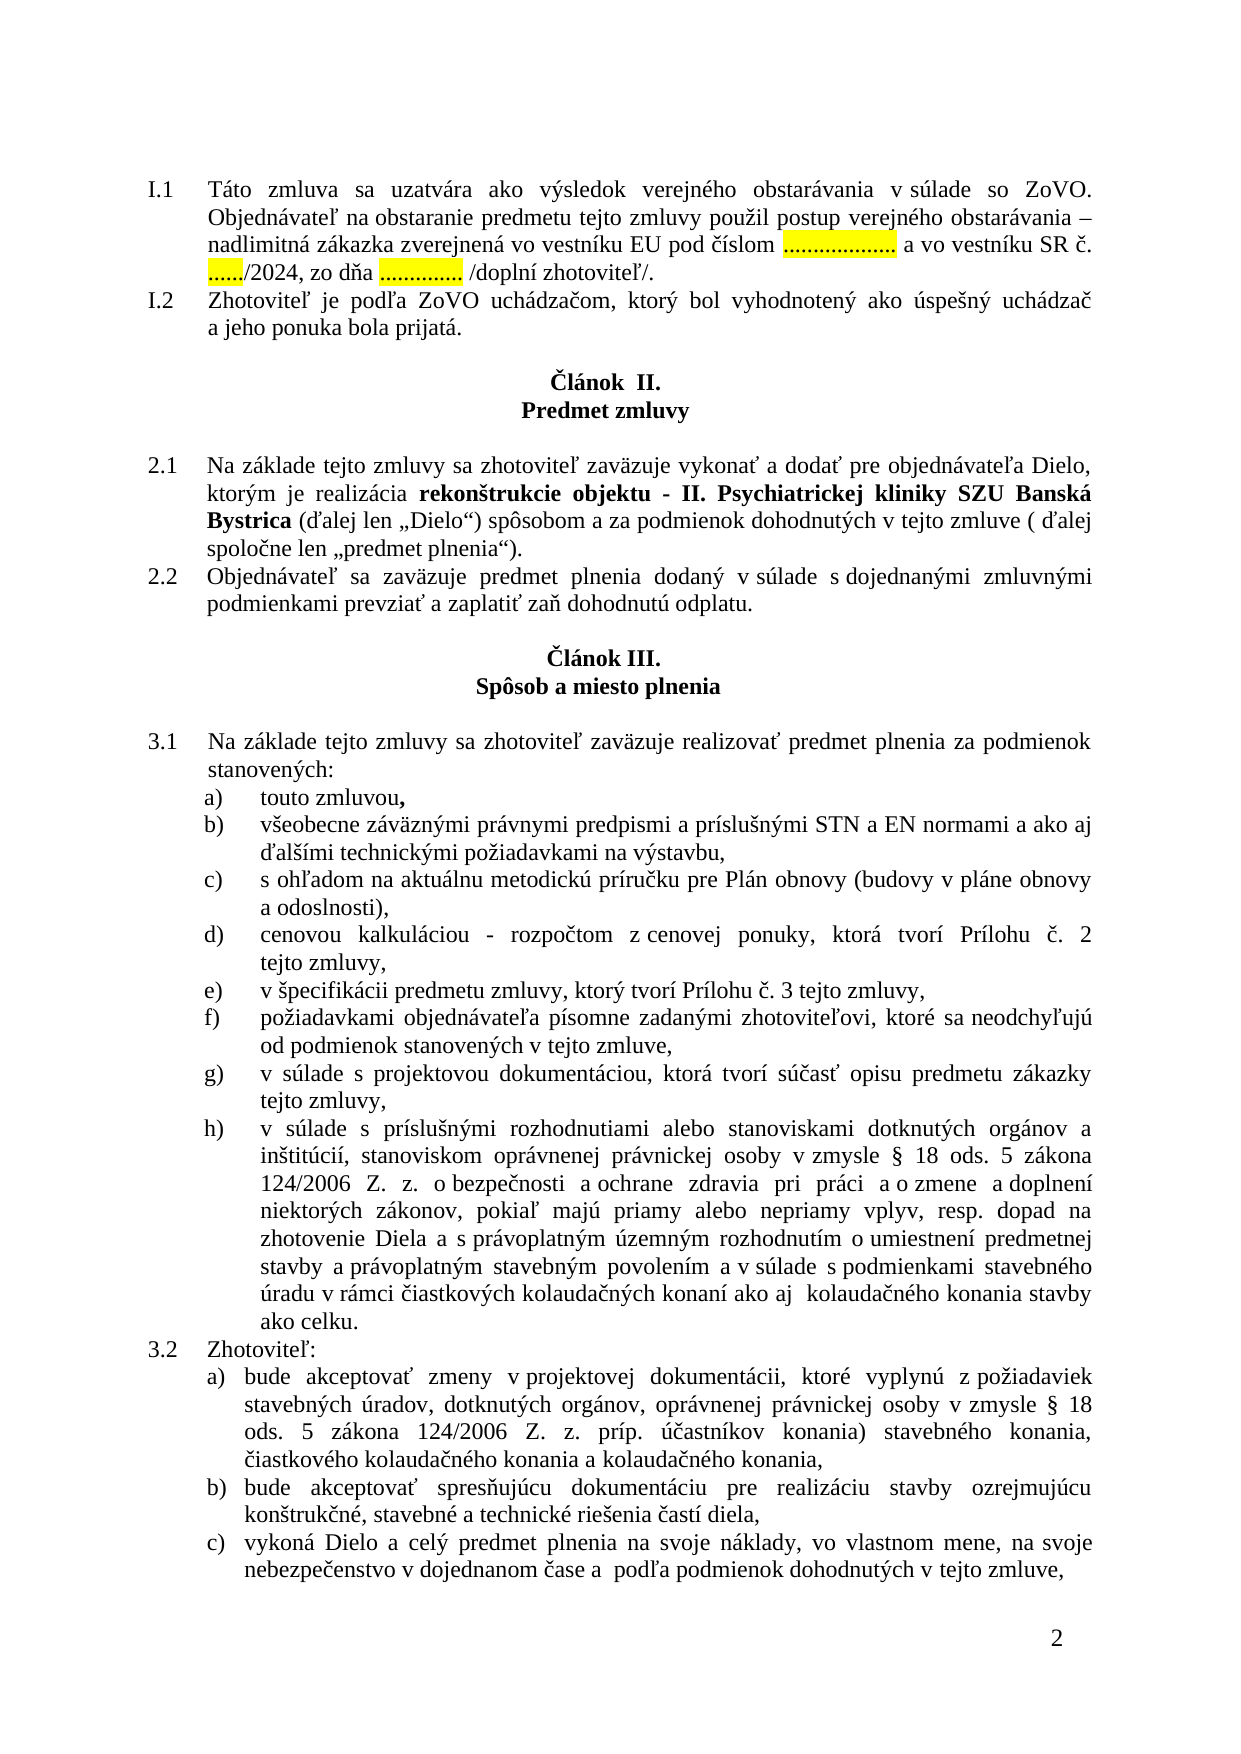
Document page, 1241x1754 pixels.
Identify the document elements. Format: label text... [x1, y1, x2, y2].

text Článok II. [148, 368, 1063, 396]
list všeobecne záväznými právnymi predpismi a príslušnými STN a EN normami a ako aj ďalšími technickými požiadavkami na výstavbu, [204, 810, 1093, 865]
list v súlade s projektovou dokumentáciou, ktorá tvorí súčasť opisu predmetu zákazky tejto zmluvy, [204, 1058, 1093, 1114]
list touto zmluvou, [204, 782, 1093, 810]
list Objednávateľ sa zaväzuje predmet plnenia dodaný v súlade s dojednanými zmluvnými podmienkami prevziať a zaplatiť zaň dohodnutú odplatu. [148, 562, 1093, 617]
list v súlade s príslušnými rozhodnutiami alebo stanoviskami dotknutých orgánov a inštitúcií, stanoviskom oprávnenej právnickej osoby v zmysle § 18 ods. 5 zákona 124/2006 Z. z. o bezpečnosti a ochrane zdravia pri práci a o zmene a doplnení niektorých zákonov, pokiaľ majú priamy alebo nepriamy vplyv, resp. dopad na zhotovenie Diela a s právoplatným územným rozhodnutím o umiestnení predmetnej stavby a právoplatným stavebným povolením a v súlade s podmienkami stavebného úradu v rámci čiastkových kolaudačných konaní ako aj kolaudačného konania stavby ako celku. [204, 1114, 1093, 1334]
list Na základe tejto zmluvy sa zhotoviteľ zaväzuje realizovať predmet plnenia za podmienok stanovených: [148, 727, 1093, 782]
list s ohľadom na aktuálnu metodickú príručku pre Plán obnovy (budovy v pláne obnovy a odoslnosti), [204, 865, 1093, 921]
list Zhotoviteľ je podľa ZoVO uchádzačom, ktorý bol vyhodnotený ako úspešný uchádzač a jeho ponuka bola prijatá. [148, 286, 1093, 341]
list v špecifikácii predmetu zmluvy, ktorý tvorí Prílohu č. 3 tejto zmluvy, [204, 976, 1093, 1003]
text Spôsob a miesto plnenia [133, 672, 1063, 700]
list bude akceptovať spresňujúcu dokumentáciu pre realizáciu stavby ozrejmujúcu konštrukčné, stavebné a technické riešenia častí diela, [207, 1473, 1093, 1528]
text Predmet zmluvy [148, 396, 1063, 424]
list vykoná Dielo a celý predmet plnenia na svoje náklady, vo vlastnom mene, na svoje nebezpečenstvo v dojednanom čase a podľa podmienok dohodnutých v tejto zmluve, [207, 1528, 1093, 1583]
list cenovou kalkuláciou - rozpočtom z cenovej ponuky, ktorá tvorí Prílohu č. 2 tejto zmluvy, [204, 921, 1093, 976]
list Zhotoviteľ: [148, 1334, 1093, 1362]
list Na základe tejto zmluvy sa zhotoviteľ zaväzuje vykonať a dodať pre objednávateľa Dielo, ktorým je realizácia rekonštrukcie objektu - II. Psychiatrickej kliniky SZU Banská Bystrica (ďalej len „Dielo“) spôsobom a za podmienok dohodnutých v tejto zmluve ( ďalej spoločne len „predmet plnenia“). [148, 451, 1093, 562]
list požiadavkami objednávateľa písomne zadanými zhotoviteľovi, ktoré sa neodchyľujú od podmienok stanovených v tejto zmluve, [204, 1003, 1093, 1058]
list Táto zmluva sa uzatvára ako výsledok verejného obstarávania v súlade so ZoVO. Objednávateľ na obstaranie predmetu tejto zmluvy použil postup verejného obstarávania – nadlimitná zákazka zverejnená vo vestníku EU pod číslom ................... a vo vestníku SR č. ....../2024, zo dňa .............. /doplní zhotoviteľ/. [148, 175, 1093, 286]
list bude akceptovať zmeny v projektovej dokumentácii, ktoré vyplynú z požiadaviek stavebných úradov, dotknutých orgánov, oprávnenej právnickej osoby v zmysle § 18 ods. 5 zákona 124/2006 Z. z. príp. účastníkov konania) stavebného konania, čiastkového kolaudačného konania a kolaudačného konania, [207, 1362, 1093, 1473]
